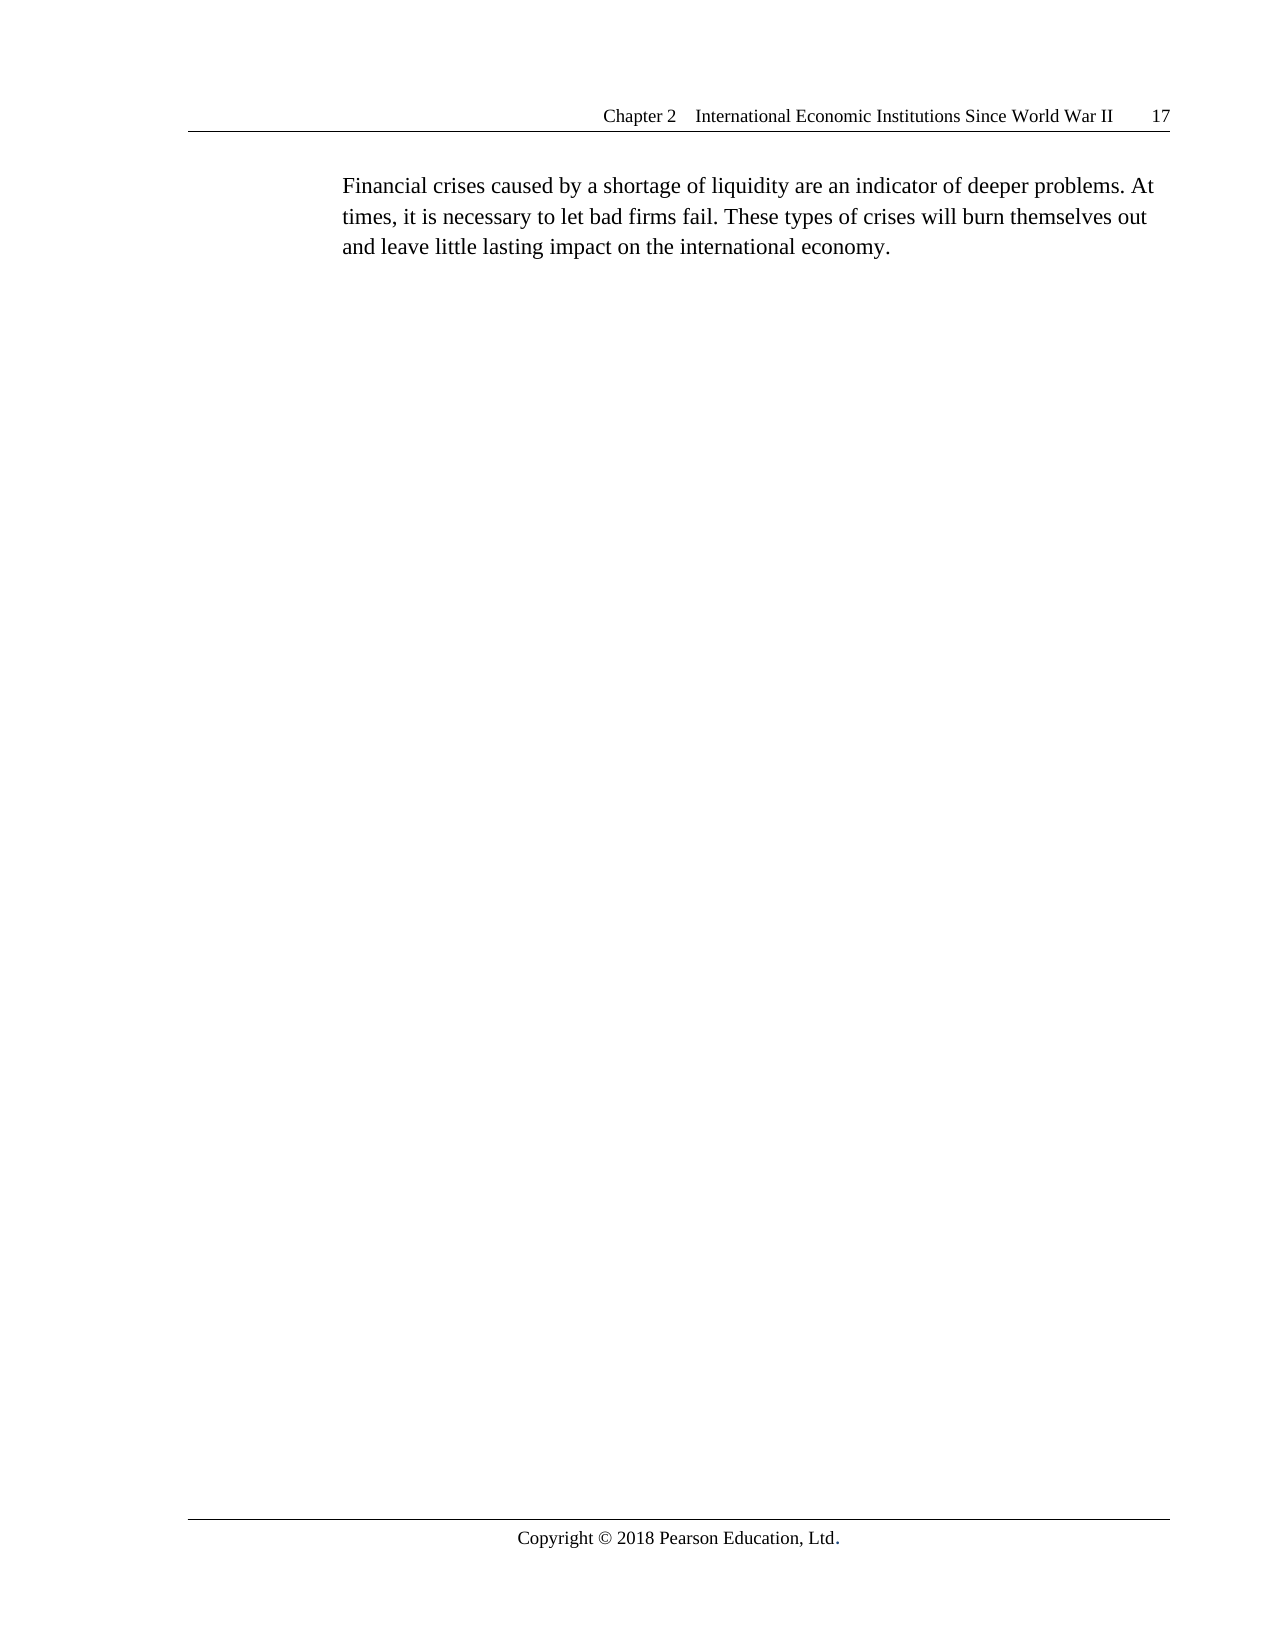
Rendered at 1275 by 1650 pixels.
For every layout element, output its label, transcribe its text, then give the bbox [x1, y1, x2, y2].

text Financial crises caused by a shortage of liquidity are an indicator of deeper problems. At times, it is necessary to let bad firms fail. These types of crises will burn themselves out and leave little lasting impact on the international economy. [342, 172, 1170, 259]
